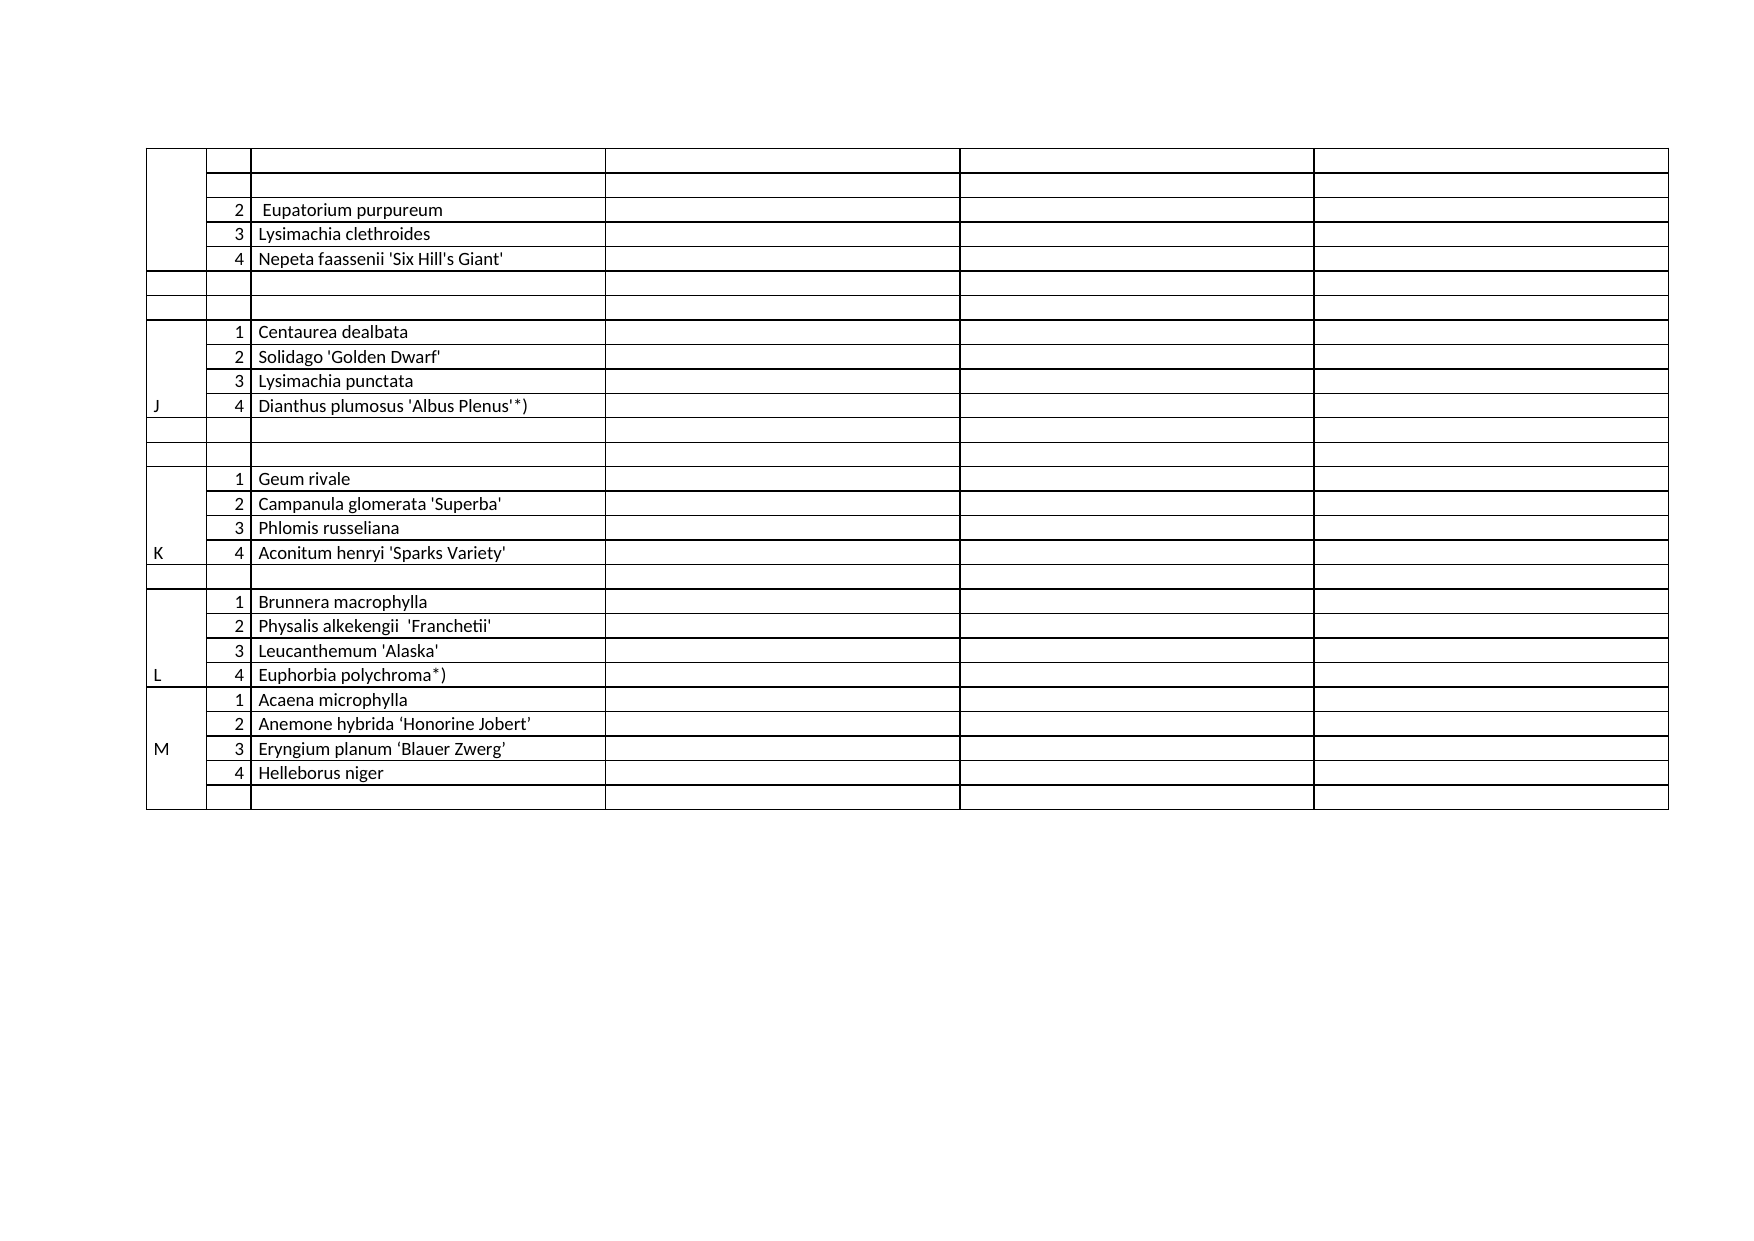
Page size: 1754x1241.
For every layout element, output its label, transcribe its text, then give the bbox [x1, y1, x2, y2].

table_cell Euphorbia polychroma*) [252, 663, 605, 686]
table_cell Dianthus plumosus 'Albus Plenus'*) [252, 394, 605, 417]
table_cell [1315, 370, 1668, 392]
table_cell [606, 296, 959, 319]
table_cell [606, 443, 959, 466]
table_cell [961, 321, 1313, 343]
table_cell [961, 223, 1313, 246]
table_cell [606, 149, 959, 172]
table_cell [1315, 223, 1668, 246]
table_cell L [147, 590, 206, 686]
table_cell [252, 174, 605, 197]
table_cell [207, 786, 250, 808]
table_cell [961, 639, 1313, 662]
table_cell [961, 590, 1313, 613]
table_cell [961, 418, 1313, 441]
table_cell [961, 296, 1313, 319]
table_cell [1315, 614, 1668, 637]
table_cell [1315, 321, 1668, 343]
table_cell [961, 541, 1313, 564]
table_cell [606, 223, 959, 246]
table_cell [606, 394, 959, 417]
table_cell [606, 370, 959, 392]
table_cell [606, 614, 959, 637]
table_cell [252, 565, 605, 588]
table_cell [207, 174, 250, 197]
table_cell K [147, 467, 206, 564]
table_cell [252, 296, 605, 319]
table_cell Lysimachia clethroides [252, 223, 605, 246]
table_cell [207, 296, 250, 319]
table_cell Campanula glomerata 'Superba' [252, 492, 605, 515]
table_cell [1315, 590, 1668, 613]
table_cell Leucanthemum 'Alaska' [252, 639, 605, 662]
table_cell [961, 786, 1313, 808]
table_cell Acaena microphylla [252, 688, 605, 711]
table_cell [606, 761, 959, 784]
table_cell [1315, 198, 1668, 221]
table_cell 4 [207, 247, 250, 270]
table_cell [207, 565, 250, 588]
table_cell [1315, 272, 1668, 294]
table_cell [1315, 467, 1668, 490]
table_cell Physalis alkekengii 'Franchetii' [252, 614, 605, 637]
table_cell [1315, 174, 1668, 197]
table_cell [606, 418, 959, 441]
table_cell [606, 712, 959, 735]
table_cell Eryngium planum ‘Blauer Zwerg’ [252, 737, 605, 759]
table_cell 2 [207, 614, 250, 637]
table_cell 2 [207, 345, 250, 368]
table_cell [606, 639, 959, 662]
table_cell [961, 247, 1313, 270]
table_cell [252, 272, 605, 294]
table_cell [961, 565, 1313, 588]
table_cell [147, 418, 206, 441]
table_cell [1315, 712, 1668, 735]
table_cell 1 [207, 590, 250, 613]
table_cell [1315, 247, 1668, 270]
table_cell [207, 272, 250, 294]
table_cell Helleborus niger [252, 761, 605, 784]
table_cell [606, 786, 959, 808]
table_cell [1315, 737, 1668, 759]
table_cell [961, 712, 1313, 735]
table_cell 4 [207, 663, 250, 686]
table_cell [1315, 786, 1668, 808]
table_cell [606, 467, 959, 490]
table_cell [207, 443, 250, 466]
table_cell [606, 174, 959, 197]
table_cell [147, 443, 206, 466]
table_cell I [147, 149, 206, 270]
table_cell [961, 174, 1313, 197]
table_cell [147, 272, 206, 294]
table_cell [961, 516, 1313, 539]
table_cell [1315, 345, 1668, 368]
table_cell Centaurea dealbata [252, 321, 605, 343]
table_cell [961, 614, 1313, 637]
table_cell [606, 541, 959, 564]
table_cell [606, 492, 959, 515]
table_cell Lysimachia punctata [252, 370, 605, 392]
table_cell Anemone hybrida ‘Honorine Jobert’ [252, 712, 605, 735]
table_cell [1315, 516, 1668, 539]
table_cell Aconitum henryi 'Sparks Variety' [252, 541, 605, 564]
table_cell [606, 688, 959, 711]
table_cell [252, 786, 605, 808]
table_cell [1315, 418, 1668, 441]
table_cell [961, 370, 1313, 392]
table_cell 2 [207, 492, 250, 515]
table_cell 3 [207, 639, 250, 662]
table_cell [1315, 565, 1668, 588]
table_cell [147, 565, 206, 588]
table_cell 1 [207, 467, 250, 490]
table_cell [606, 737, 959, 759]
table_cell Eupatorium purpureum [252, 198, 605, 221]
table_cell [252, 443, 605, 466]
table_cell [1315, 492, 1668, 515]
table_cell [1315, 149, 1668, 172]
table_cell [961, 394, 1313, 417]
table_cell Solidago 'Golden Dwarf' [252, 345, 605, 368]
table_cell 3 [207, 370, 250, 392]
table_cell [147, 296, 206, 319]
table_cell [606, 565, 959, 588]
table_cell [961, 688, 1313, 711]
table_cell [606, 663, 959, 686]
table_cell [961, 492, 1313, 515]
table_cell [1315, 296, 1668, 319]
table_cell 2 [207, 198, 250, 221]
table_cell [961, 272, 1313, 294]
table_cell [606, 590, 959, 613]
table_cell 2 [207, 712, 250, 735]
table_cell 1 [207, 688, 250, 711]
table_cell 4 [207, 761, 250, 784]
table_cell 4 [207, 394, 250, 417]
table_cell [1315, 761, 1668, 784]
table_cell [606, 247, 959, 270]
table_cell [961, 663, 1313, 686]
table_cell [961, 737, 1313, 759]
table_cell [606, 272, 959, 294]
table_cell [1315, 394, 1668, 417]
table_cell [961, 149, 1313, 172]
table_cell [1315, 541, 1668, 564]
table_cell [207, 149, 250, 172]
table_cell 4 [207, 541, 250, 564]
table_cell [606, 198, 959, 221]
table_cell [207, 418, 250, 441]
table_cell J [147, 321, 206, 417]
table_cell [1315, 639, 1668, 662]
table_cell [961, 467, 1313, 490]
table_cell 3 [207, 223, 250, 246]
table_cell [1315, 688, 1668, 711]
table_cell Nepeta faassenii 'Six Hill's Giant' [252, 247, 605, 270]
table_cell Brunnera macrophylla [252, 590, 605, 613]
table_cell [1315, 443, 1668, 466]
table_cell [1315, 663, 1668, 686]
table_cell Phlomis russeliana [252, 516, 605, 539]
table_cell 1 [207, 321, 250, 343]
table_cell [961, 198, 1313, 221]
table_cell 3 [207, 737, 250, 759]
table_cell [606, 345, 959, 368]
table_cell [961, 345, 1313, 368]
table_cell [252, 418, 605, 441]
table_cell [961, 761, 1313, 784]
table_cell [606, 516, 959, 539]
table_cell M [147, 688, 206, 808]
table_cell 3 [207, 516, 250, 539]
table_cell [961, 443, 1313, 466]
table_cell Geum rivale [252, 467, 605, 490]
table_cell [252, 149, 605, 172]
table_cell [606, 321, 959, 343]
